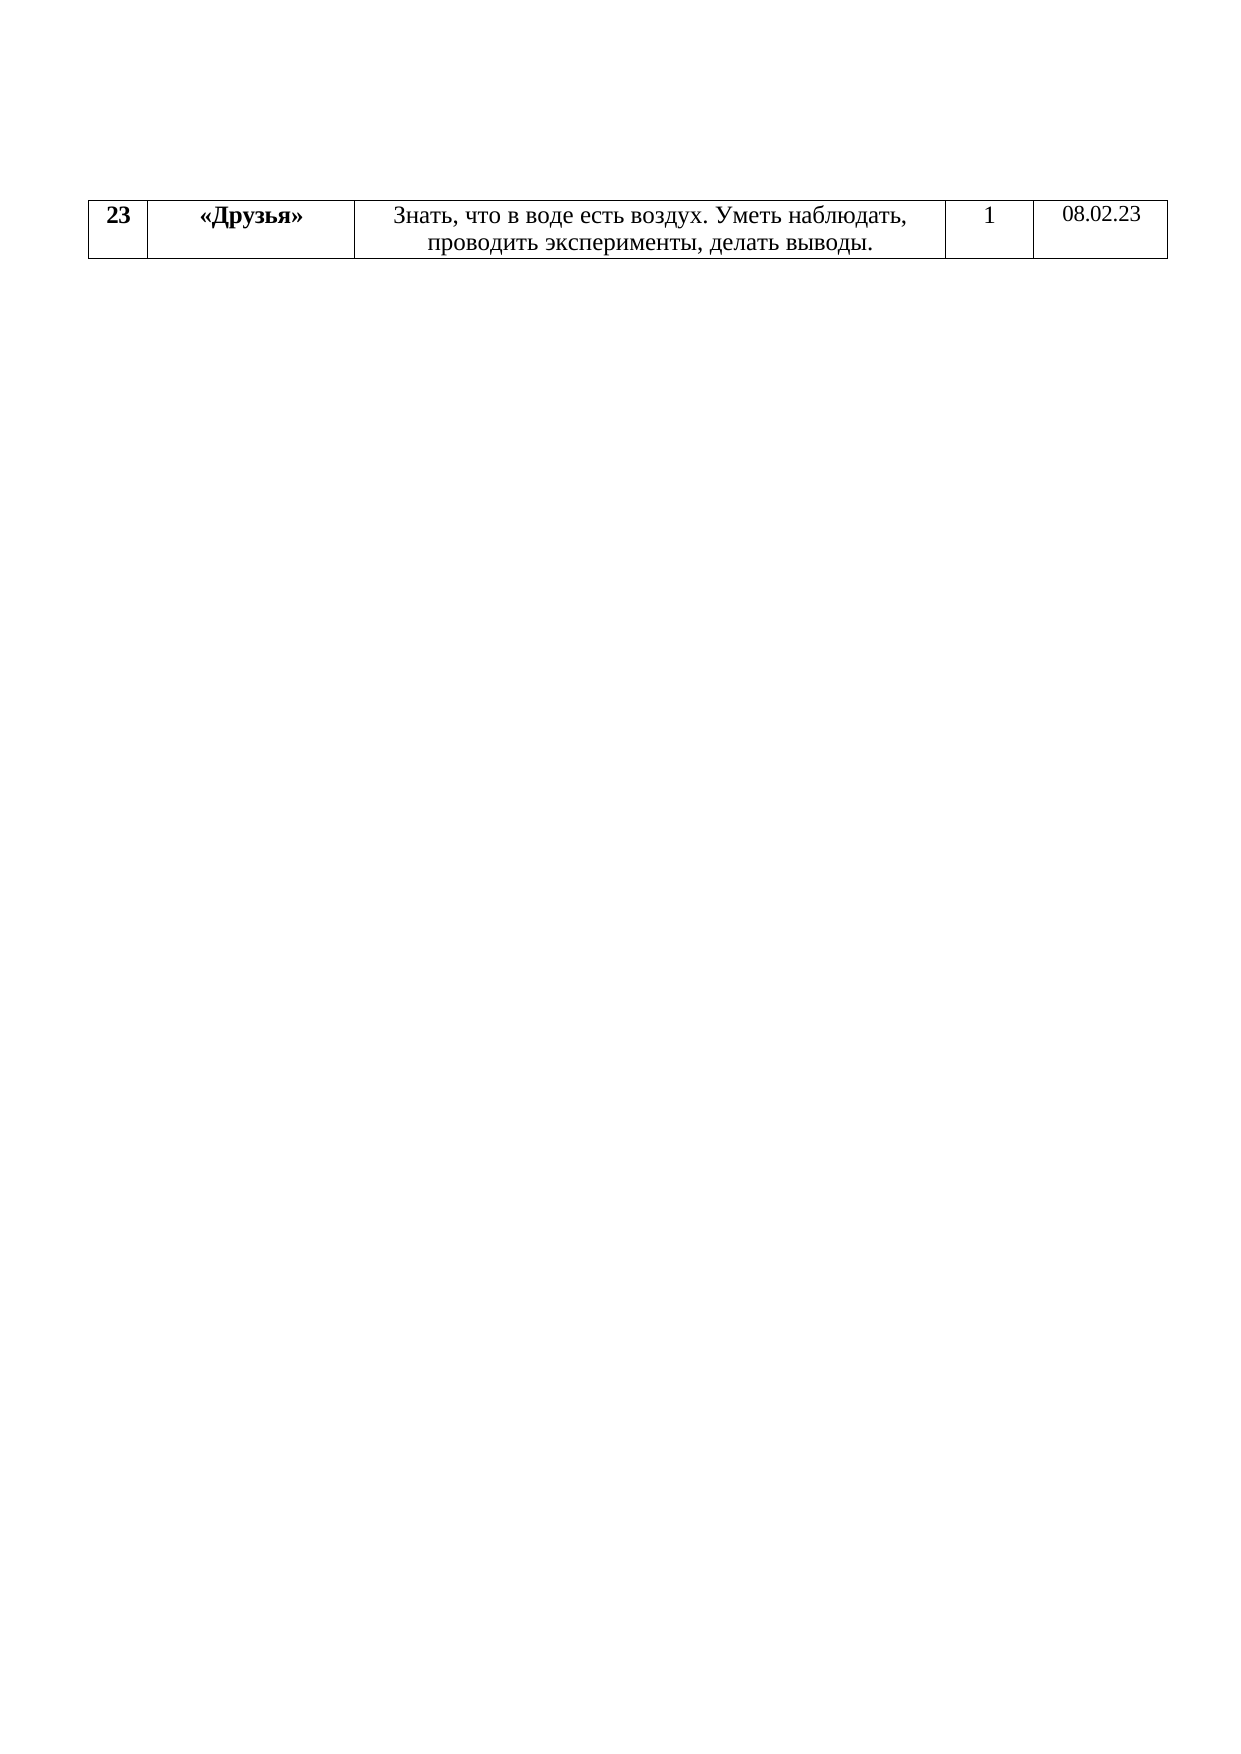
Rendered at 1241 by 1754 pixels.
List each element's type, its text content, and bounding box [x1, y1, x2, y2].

table_cell 23 [89, 201, 147, 257]
table_cell Знать, что в воде есть воздух. Уметь наблюдать, проводить эксперименты, делать выводы. [355, 201, 945, 257]
table_cell «Друзья» [148, 201, 354, 257]
table_cell 08.02.23 [1034, 201, 1167, 257]
table_cell 1 [946, 201, 1033, 257]
